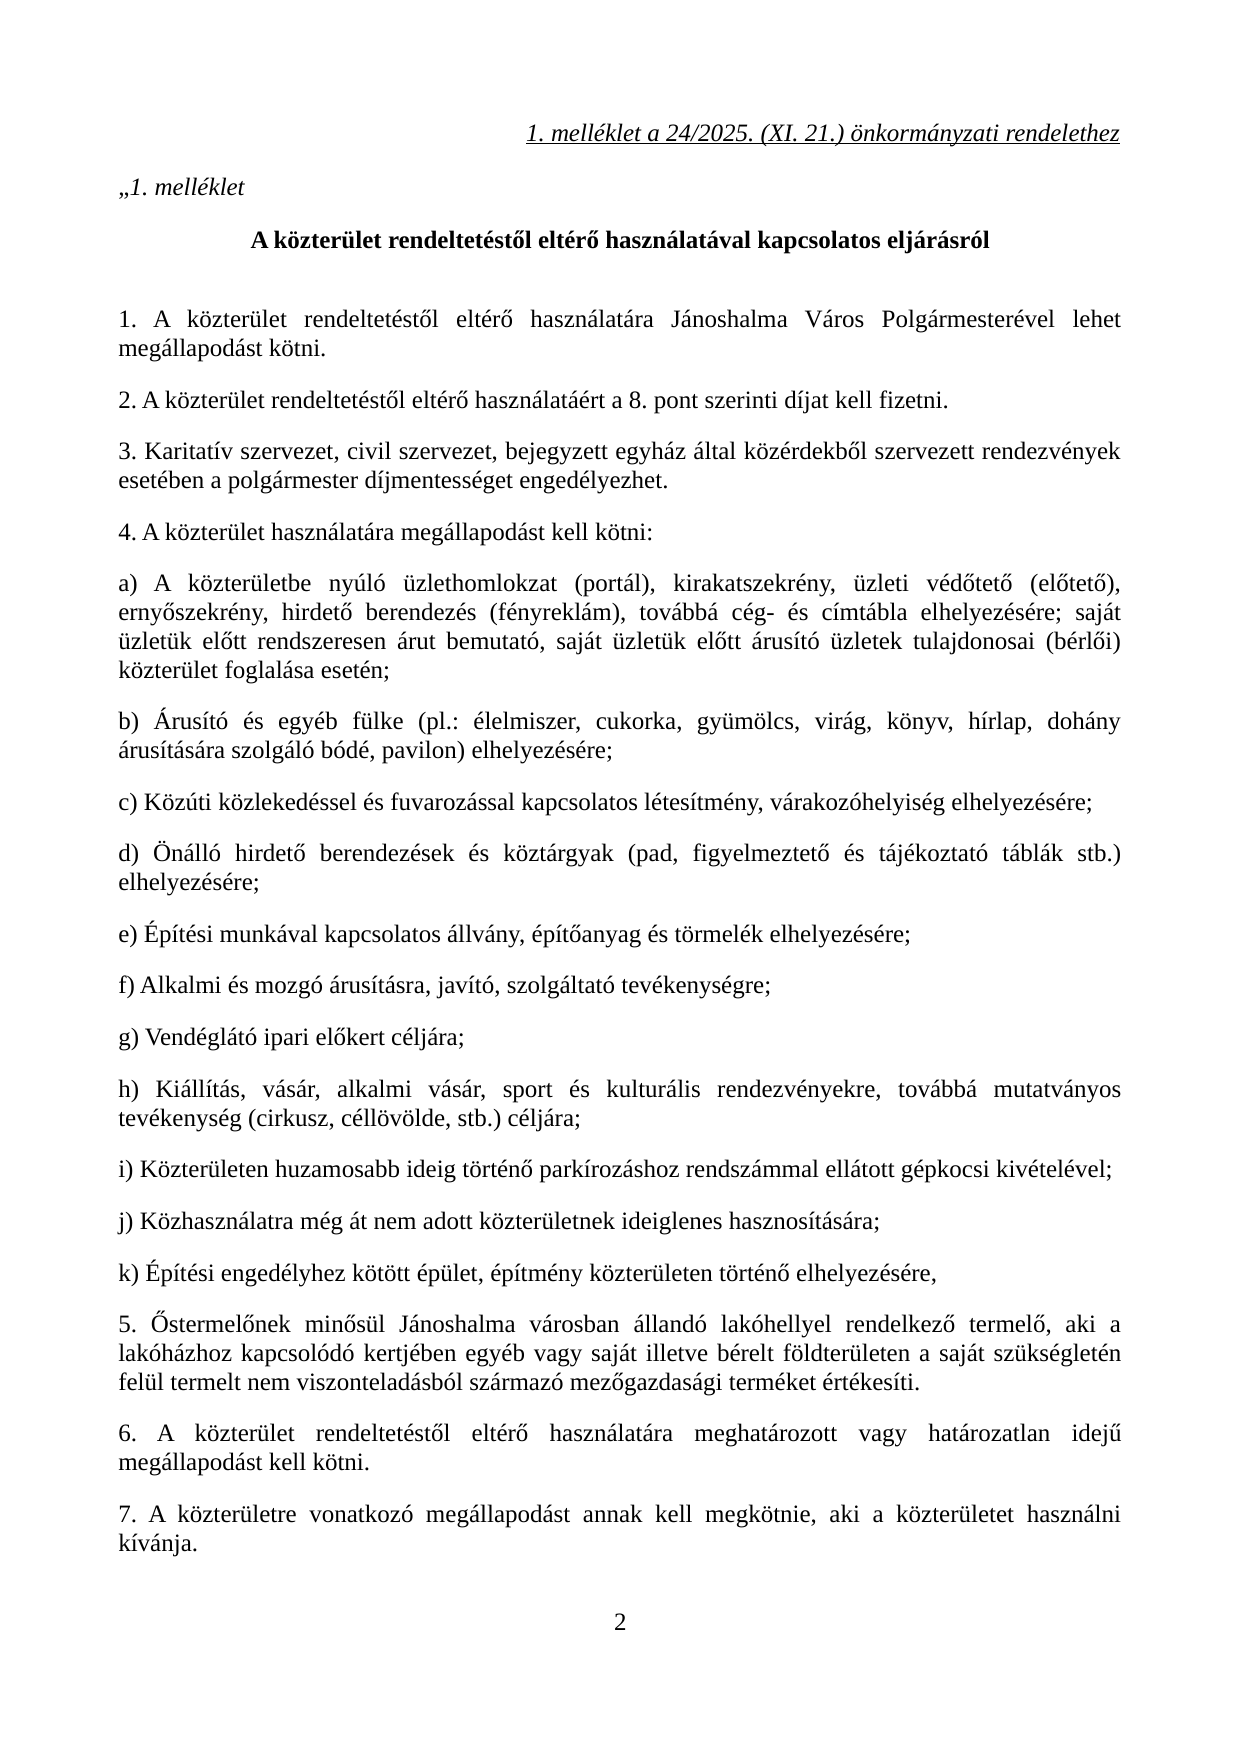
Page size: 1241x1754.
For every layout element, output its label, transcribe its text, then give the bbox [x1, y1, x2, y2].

text A közterület rendeltetéstől eltérő használatával kapcsolatos eljárásról [118, 226, 1122, 254]
text i) Közterületen huzamosabb ideig történő parkírozáshoz rendszámmal ellátott gépkocsi kivételével; [118, 1154, 1122, 1183]
text 7. A közterületre vonatkozó megállapodást annak kell megkötnie, aki a közterületet használni kívánja. [118, 1499, 1122, 1556]
text g) Vendéglátó ipari előkert céljára; [118, 1022, 1122, 1051]
text a) A közterületbe nyúló üzlethomlokzat (portál), kirakatszekrény, üzleti védőtető (előtető), ernyőszekrény, hirdető berendezés (fényreklám), továbbá cég- és címtábla elhelyezésére; saját üzletük előtt rendszeresen árut bemutató, saját üzletük előtt árusító üzletek tulajdonosai (bérlői) közterület foglalása esetén; [118, 568, 1122, 683]
text 4. A közterület használatára megállapodást kell kötni: [118, 517, 1122, 546]
text h) Kiállítás, vásár, alkalmi vásár, sport és kulturális rendezvényekre, továbbá mutatványos tevékenység (cirkusz, céllövölde, stb.) céljára; [118, 1074, 1122, 1131]
text f) Alkalmi és mozgó árusításra, javító, szolgáltató tevékenységre; [118, 971, 1122, 999]
text „1. melléklet [118, 172, 1122, 201]
text 1. melléklet a 24/2025. (XI. 21.) önkormányzati rendelethez [118, 118, 1122, 147]
text c) Közúti közlekedéssel és fuvarozással kapcsolatos létesítmény, várakozóhelyiség elhelyezésére; [118, 787, 1122, 816]
text e) Építési munkával kapcsolatos állvány, építőanyag és törmelék elhelyezésére; [118, 919, 1122, 948]
text d) Önálló hirdető berendezések és köztárgyak (pad, figyelmeztető és tájékoztató táblák stb.) elhelyezésére; [118, 838, 1122, 896]
text b) Árusító és egyéb fülke (pl.: élelmiszer, cukorka, gyümölcs, virág, könyv, hírlap, dohány árusítására szolgáló bódé, pavilon) elhelyezésére; [118, 706, 1122, 764]
text 2. A közterület rendeltetéstől eltérő használatáért a 8. pont szerinti díjat kell fizetni. [118, 385, 1122, 413]
text 1. A közterület rendeltetéstől eltérő használatára Jánoshalma Város Polgármesterével lehet megállapodást kötni. [118, 304, 1122, 362]
text k) Építési engedélyhez kötött épület, építmény közterületen történő elhelyezésére, [118, 1258, 1122, 1286]
text 3. Karitatív szervezet, civil szervezet, bejegyzett egyház által közérdekből szervezett rendezvények esetében a polgármester díjmentességet engedélyezhet. [118, 436, 1122, 494]
text 6. A közterület rendeltetéstől eltérő használatára meghatározott vagy határozatlan idejű megállapodást kell kötni. [118, 1418, 1122, 1476]
text j) Közhasználatra még át nem adott közterületnek ideiglenes hasznosítására; [118, 1206, 1122, 1235]
text 5. Őstermelőnek minősül Jánoshalma városban állandó lakóhellyel rendelkező termelő, aki a lakóházhoz kapcsolódó kertjében egyéb vagy saját illetve bérelt földterületen a saját szükségletén felül termelt nem viszonteladásból származó mezőgazdasági terméket értékesíti. [118, 1309, 1122, 1396]
